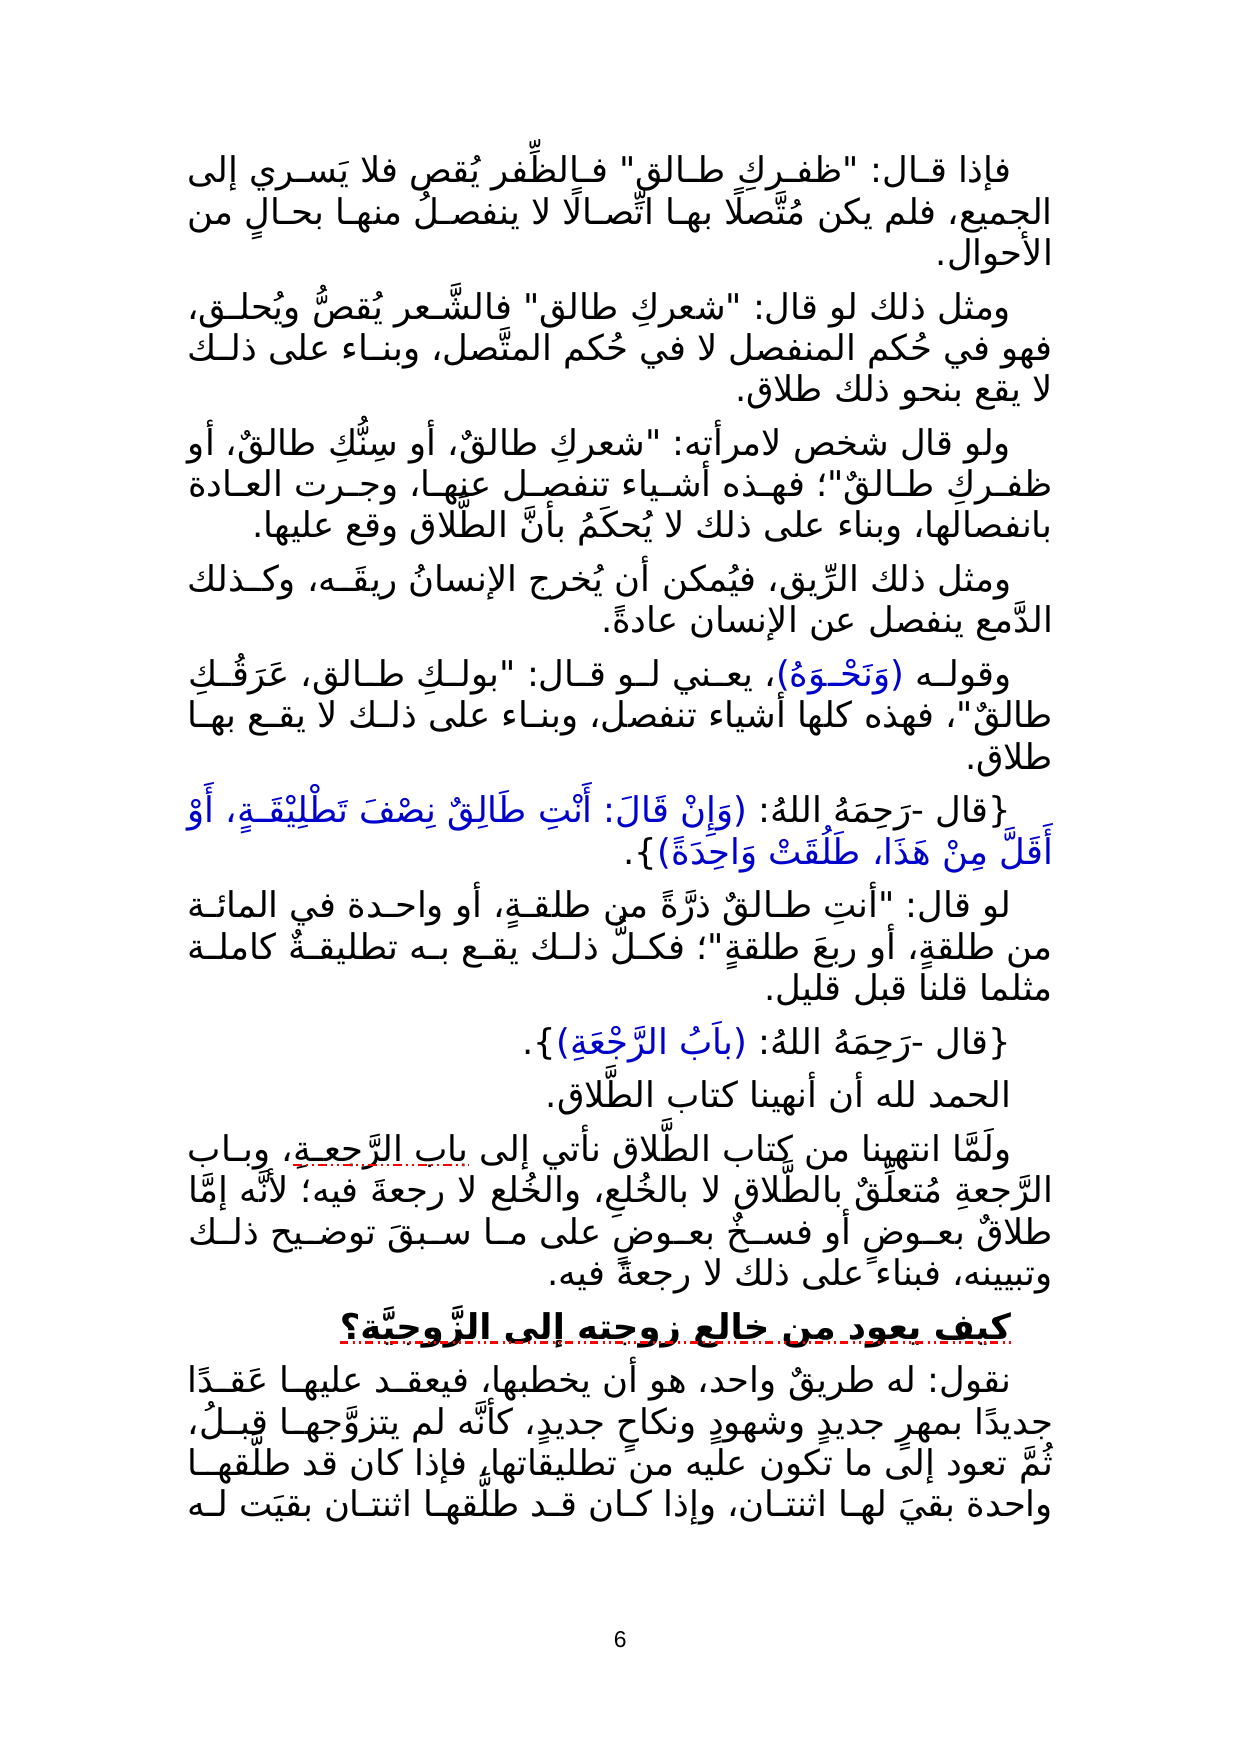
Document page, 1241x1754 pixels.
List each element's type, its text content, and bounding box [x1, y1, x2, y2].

text فإذا قال: "ظفركِ طالق" فالظِّفر يُقص فلا يَسري إلى الجميع، فلم يكن مُتَّصلًا بها اتِّصالًا لا ينفصلُ منها بحالٍ من الأحوال. [187, 150, 1053, 274]
text وقوله (وَنَحْوَهُ)، يعني لو قال: "بولكِ طالق، عَرَقُكِ طالقٌ"، فهذه كلها أشياء تنفصل، وبناء على ذلك لا يقع بها طلاق. [187, 654, 1053, 777]
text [187, 1360, 1053, 1525]
text ومثل ذلك الرِّيق، فيُمكن أن يُخرج الإنسانُ ريقَه، وكذلك الدَّمع ينفصل عن الإنسان عادةً. [187, 559, 1053, 641]
text ومثل ذلك لو قال: "شعركِ طالق" فالشَّعر يُقصُّ ويُحلق، فهو في حُكم المنفصل لا في حُكم المتَّصل، وبناء على ذلك لا يقع بنحو ذلك طلاق. [187, 286, 1053, 410]
text {قال -رَحِمَهُ اللهُ: (باَبُ الرَّجْعَةِ)}. [187, 1021, 1053, 1062]
text {قال -رَحِمَهُ اللهُ: (وَإِنْ قَالَ: أَنْتِ طَالِقٌ نِصْفَ تَطْلِيْقَةٍ، أَوْ أَقَلَّ مِنْ هَذَا، طَلُقَتْ وَاحِدَةً)}. [187, 790, 1053, 872]
text لو قال: "أنتِ طالقٌ ذرَّةً من طلقةٍ، أو واحدة في المائة من طلقةٍ، أو ربعَ طلقةٍ"؛ فكلُّ ذلك يقع به تطليقةٌ كاملة مثلما قلنا قبل قليل. [187, 885, 1053, 1009]
text ولَمَّا انتهينا من كتاب الطَّلاق نأتي إلى باب الرَّجعةِ، وباب الرَّجعةِ مُتعلِّقٌ بالطَّلاق لا بالخُلعِ، والخُلع لا رجعةَ فيه؛ لأنَّه إمَّا طلاقٌ بعوضٍ أو فسخٌ بعوضٍ على ما سبقَ توضيح ذلك وتبيينه، فبناء على ذلك لا رجعةَ فيه. [187, 1129, 1053, 1294]
text ولو قال شخص لامرأته: "شعركِ طالقٌ، أو سِنُّكِ طالقٌ، أو ظفركِ طالقٌ"؛ فهذه أشياء تنفصل عنها، وجرت العادة بانفصالها، وبناء على ذلك لا يُحكَمُ بأنَّ الطَّلاق وقع عليها. [187, 422, 1053, 546]
text الحمد لله أن أنهينا كتاب الطَّلاق. [187, 1075, 1053, 1116]
text كيف يعود من خالع زوجته إلى الزَّوجيَّة؟ [187, 1306, 1053, 1347]
